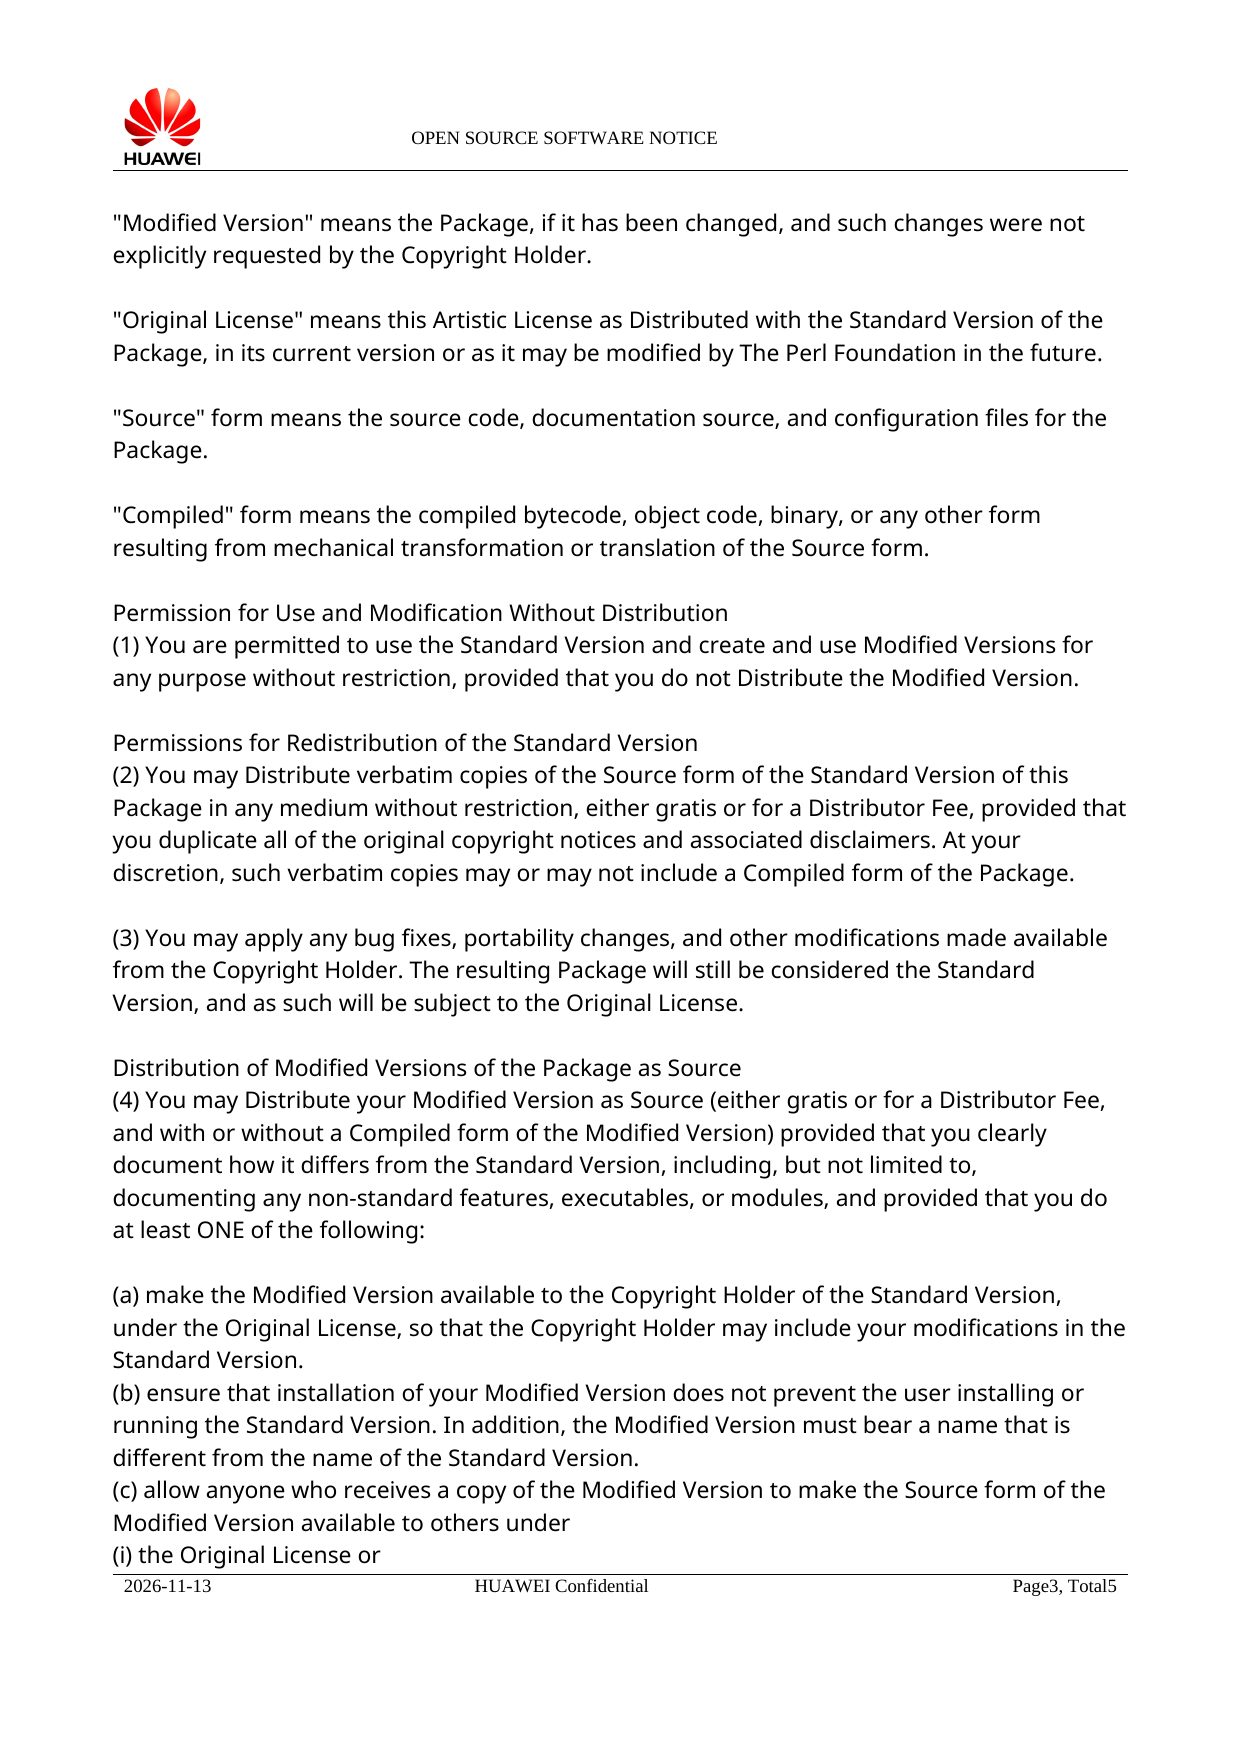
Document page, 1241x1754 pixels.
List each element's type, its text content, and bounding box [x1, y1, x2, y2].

text "Compiled" form means the compiled bytecode, object code, binary, or any other form resulting from mechanical transformation or translation of the Source form. [112, 499, 1128, 564]
text (c) allow anyone who receives a copy of the Modified Version to make the Source form of the Modified Version available to others under [112, 1474, 1128, 1539]
text (3) You may apply any bug fixes, portability changes, and other modifications made available from the Copyright Holder. The resulting Package will still be considered the Standard Version, and as such will be subject to the Original License. [112, 921, 1128, 1019]
text (b) ensure that installation of your Modified Version does not prevent the user installing or running the Standard Version. In addition, the Modified Version must bear a name that is different from the name of the Standard Version. [112, 1376, 1128, 1474]
text "Modified Version" means the Package, if it has been changed, and such changes were not explicitly requested by the Copyright Holder. [112, 206, 1128, 271]
text Distribution of Modified Versions of the Package as Source [112, 1051, 1128, 1084]
picture [124, 88, 201, 165]
text (2) You may Distribute verbatim copies of the Source form of the Standard Version of this Package in any medium without restriction, either gratis or for a Distributor Fee, provided that you duplicate all of the original copyright notices and associated disclaimers. At your discretion, such verbatim copies may or may not include a Compiled form of the Package. [112, 759, 1128, 889]
text "Original License" means this Artistic License as Distributed with the Standard Version of the Package, in its current version or as it may be modified by The Perl Foundation in the future. [112, 304, 1128, 369]
text Permissions for Redistribution of the Standard Version [112, 726, 1128, 759]
text (a) make the Modified Version available to the Copyright Holder of the Standard Version, under the Original License, so that the Copyright Holder may include your modifications in the Standard Version. [112, 1279, 1128, 1376]
text Permission for Use and Modification Without Distribution [112, 596, 1128, 629]
text (4) You may Distribute your Modified Version as Source (either gratis or for a Distributor Fee, and with or without a Compiled form of the Modified Version) provided that you clearly document how it differs from the Standard Version, including, but not limited to, documenting any non-standard features, executables, or modules, and provided that you do at least ONE of the following: [112, 1084, 1128, 1246]
text "Source" form means the source code, documentation source, and configuration files for the Package. [112, 401, 1128, 466]
text (1) You are permitted to use the Standard Version and create and use Modified Versions for any purpose without restriction, provided that you do not Distribute the Modified Version. [112, 629, 1128, 694]
text (i) the Original License or [112, 1539, 1128, 1571]
